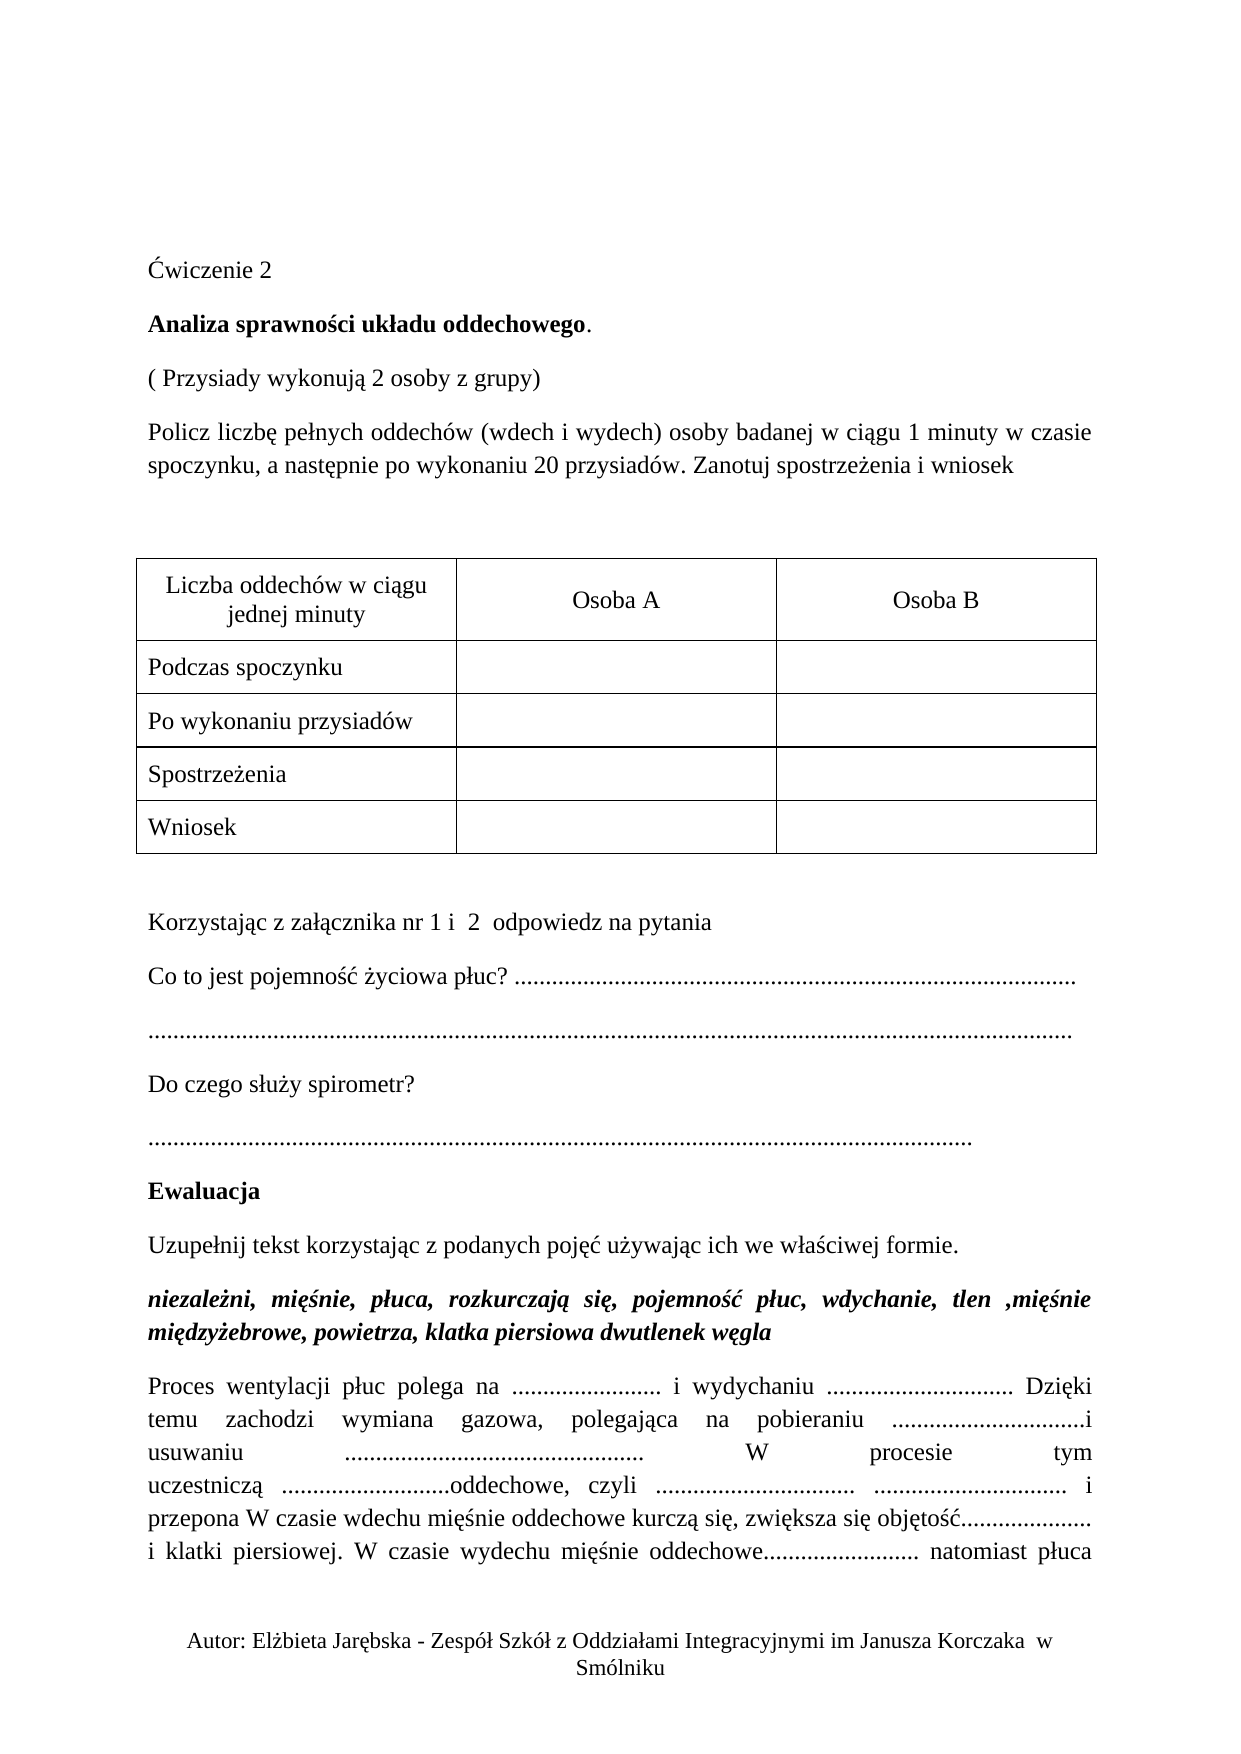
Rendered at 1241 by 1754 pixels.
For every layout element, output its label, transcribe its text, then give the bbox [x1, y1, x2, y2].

text Ewaluacja [148, 1176, 1093, 1205]
table_header Osoba A [457, 559, 776, 640]
table_cell [777, 694, 1096, 746]
text Policz liczbę pełnych oddechów (wdech i wydech) osoby badanej w ciągu 1 minuty w czasie spoczynku, a następnie po wykonaniu 20 przysiadów. Zanotuj spostrzeżenia i wniosek [148, 417, 1093, 479]
text Do czego służy spirometr? [148, 1069, 1093, 1097]
text ( Przysiady wykonują 2 osoby z grupy) [148, 363, 1093, 392]
table_cell Wniosek [137, 801, 456, 853]
text Ćwiczenie 2 [148, 255, 1093, 284]
text Co to jest pojemność życiowa płuc? .......................................................................................... [148, 961, 1093, 990]
table_cell [777, 801, 1096, 853]
text Korzystając z załącznika nr 1 i 2 odpowiedz na pytania [148, 907, 1093, 936]
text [148, 1371, 1093, 1565]
text .................................................................................................................................................... [148, 1015, 1093, 1043]
table_cell Podczas spoczynku [137, 641, 456, 693]
text niezależni, mięśnie, płuca, rozkurczają się, pojemność płuc, wdychanie, tlen ,mięśnie międzyżebrowe, powietrza, klatka piersiowa dwutlenek węgla [148, 1284, 1093, 1346]
table_cell [457, 801, 776, 853]
table_cell Spostrzeżenia [137, 748, 456, 800]
table_cell [457, 694, 776, 746]
table_header Liczba oddechów w ciągu jednej minuty [137, 559, 456, 640]
table_cell [457, 748, 776, 800]
table_header Osoba B [777, 559, 1096, 640]
text Analiza sprawności układu oddechowego. [148, 309, 1093, 338]
text Uzupełnij tekst korzystając z podanych pojęć używając ich we właściwej formie. [148, 1230, 1093, 1259]
table_cell [777, 748, 1096, 800]
table_cell [777, 641, 1096, 693]
text .................................................................................................................................... [148, 1122, 1093, 1151]
table_cell [457, 641, 776, 693]
table_cell Po wykonaniu przysiadów [137, 694, 456, 746]
